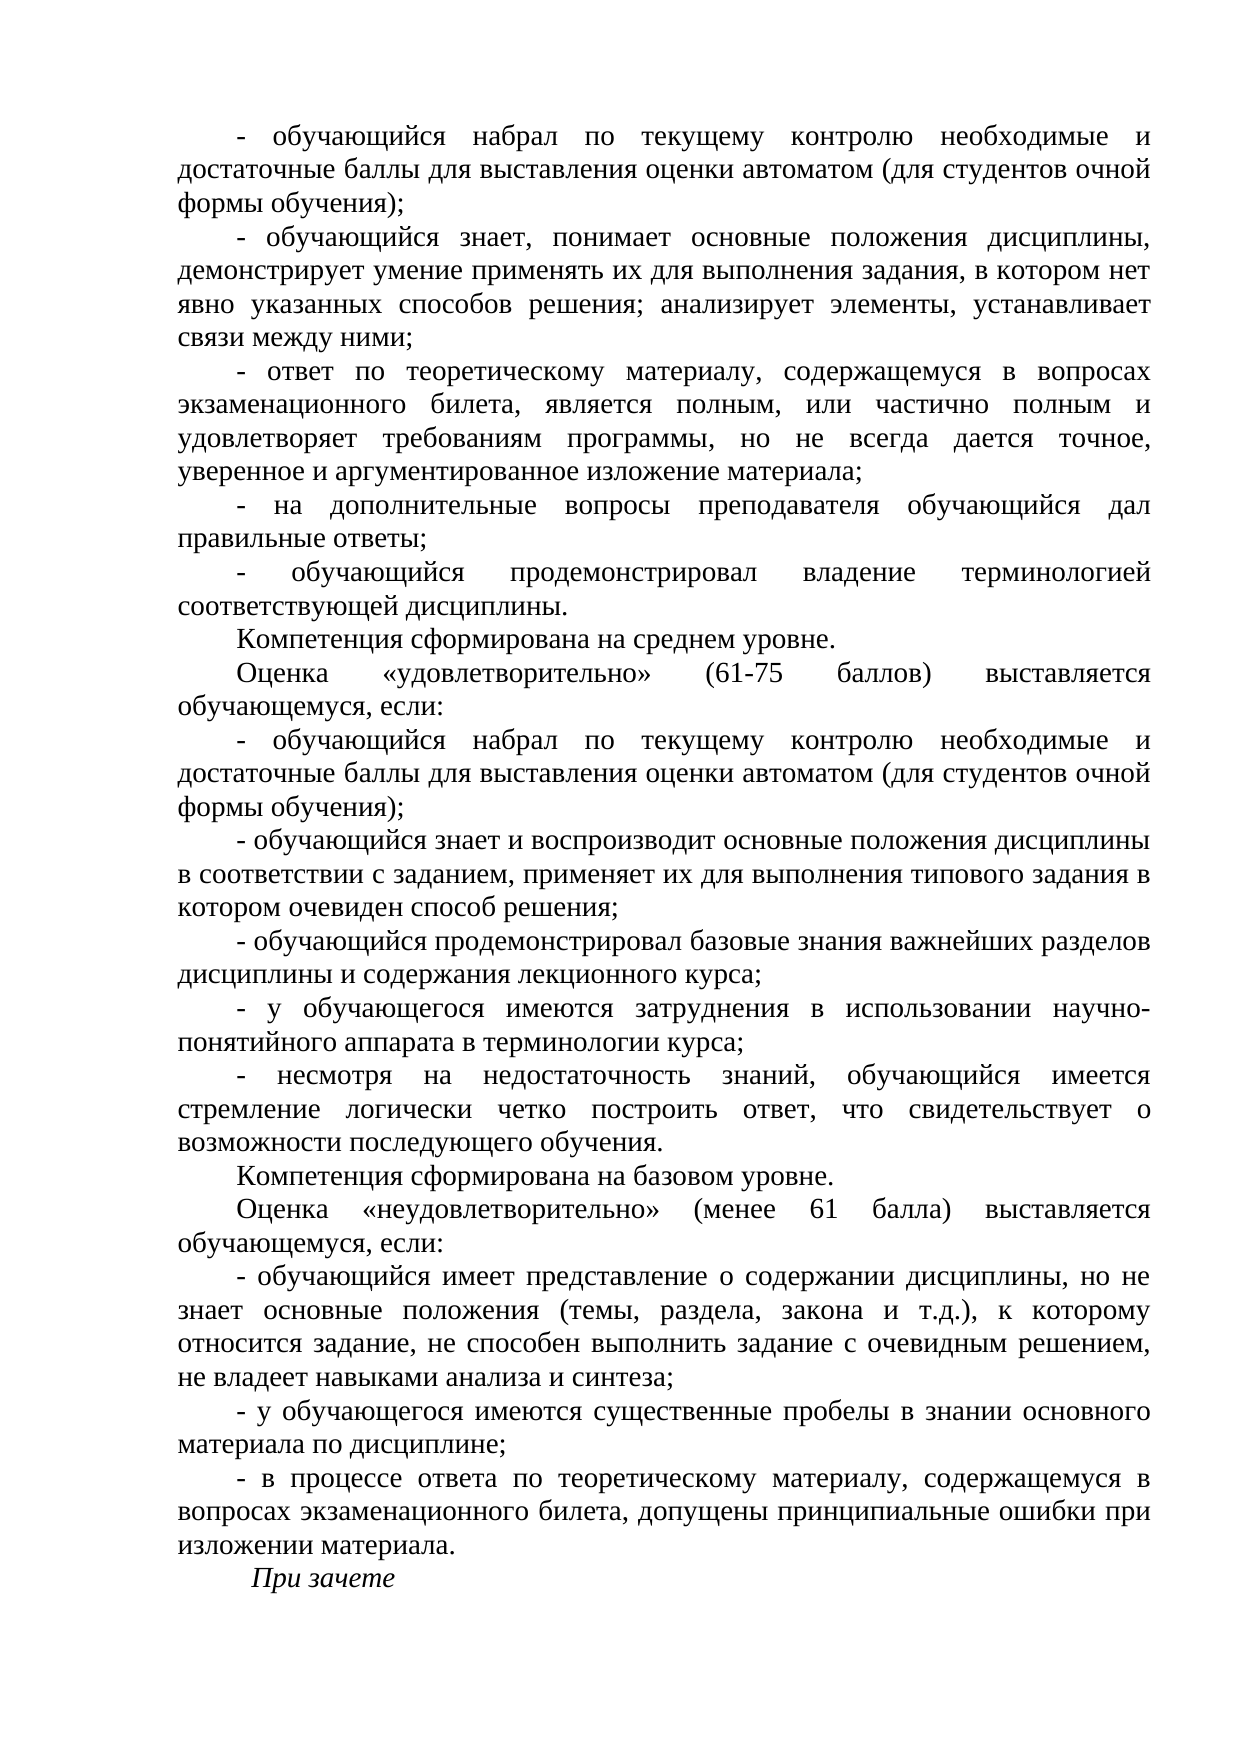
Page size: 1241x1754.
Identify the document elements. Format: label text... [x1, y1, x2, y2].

text Оценка «неудовлетворительно» (менее 61 балла) выставляется обучающемуся, если: [177, 1191, 1152, 1258]
text При зачете [177, 1560, 1152, 1594]
text - обучающийся имеет представление о содержании дисциплины, но не знает основные положения (темы, раздела, закона и т.д.), к которому относится задание, не способен выполнить задание с очевидным решением, не владеет навыками анализа и синтеза; [177, 1258, 1152, 1393]
text Оценка «удовлетворительно» (61-75 баллов) выставляется обучающемуся, если: [177, 655, 1152, 722]
text - обучающийся набрал по текущему контролю необходимые и достаточные баллы для выставления оценки автоматом (для студентов очной формы обучения); [177, 722, 1152, 822]
text - обучающийся продемонстрировал владение терминологией соответствующей дисциплины. [177, 554, 1152, 621]
text - в процессе ответа по теоретическому материалу, содержащемуся в вопросах экзаменационного билета, допущены принципиальные ошибки при изложении материала. [177, 1460, 1152, 1560]
text Компетенция сформирована на среднем уровне. [177, 621, 1152, 655]
text - обучающийся знает и воспроизводит основные положения дисциплины в соответствии с заданием, применяет их для выполнения типового задания в котором очевиден способ решения; [177, 822, 1152, 923]
text - на дополнительные вопросы преподавателя обучающийся дал правильные ответы; [177, 487, 1152, 554]
text - несмотря на недостаточность знаний, обучающийся имеется стремление логически четко построить ответ, что свидетельствует о возможности последующего обучения. [177, 1057, 1152, 1158]
text - обучающийся знает, понимает основные положения дисциплины, демонстрирует умение применять их для выполнения задания, в котором нет явно указанных способов решения; анализирует элементы, устанавливает связи между ними; [177, 219, 1152, 353]
text - у обучающегося имеются затруднения в использовании научно-понятийного аппарата в терминологии курса; [177, 990, 1152, 1057]
text - у обучающегося имеются существенные пробелы в знании основного материала по дисциплине; [177, 1393, 1152, 1460]
text - обучающийся продемонстрировал базовые знания важнейших разделов дисциплины и содержания лекционного курса; [177, 923, 1152, 990]
text - ответ по теоретическому материалу, содержащемуся в вопросах экзаменационного билета, является полным, или частично полным и удовлетворяет требованиям программы, но не всегда дается точное, уверенное и аргументированное изложение материала; [177, 353, 1152, 487]
text Компетенция сформирована на базовом уровне. [177, 1158, 1152, 1191]
text - обучающийся набрал по текущему контролю необходимые и достаточные баллы для выставления оценки автоматом (для студентов очной формы обучения); [177, 118, 1152, 219]
